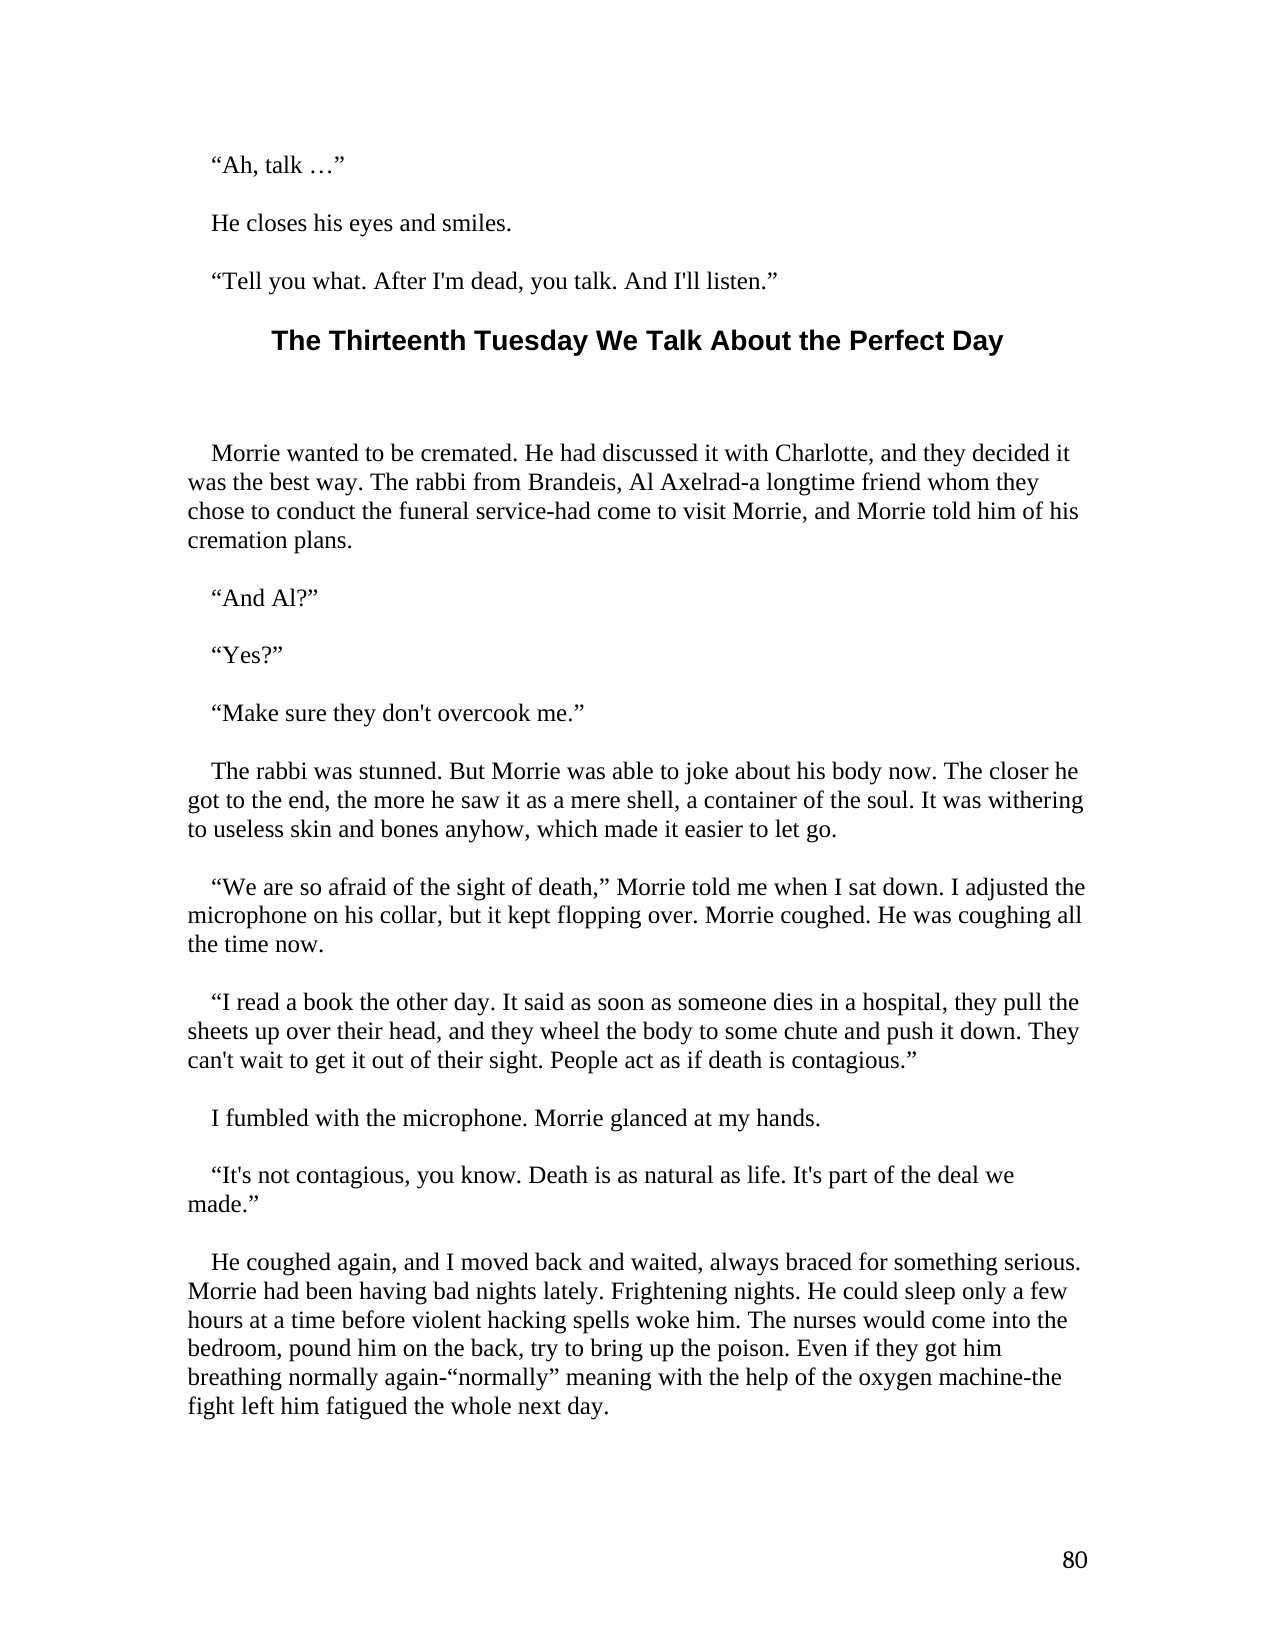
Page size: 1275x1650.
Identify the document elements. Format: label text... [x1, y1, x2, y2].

text “Tell you what. After I'm dead, you talk. And I'll listen.” [187, 266, 1087, 294]
text I fumbled with the microphone. Morrie glanced at my hands. [187, 1103, 1087, 1131]
text Morrie wanted to be cremated. He had discussed it with Charlotte, and they decided it was the best way. The rabbi from Brandeis, Al Axelrad-a longtime friend whom they chose to conduct the funeral service-had come to visit Morrie, and Morrie told him of his cremation plans. [187, 438, 1087, 553]
text “Ah, talk …” [187, 150, 1087, 179]
text “Yes?” [187, 641, 1087, 669]
text “And Al?” [187, 583, 1087, 611]
text The rabbi was stunned. But Morrie was able to joke about his body now. The closer he got to the end, the more he saw it as a mere shell, a container of the soul. It was withering to useless skin and bones anyhow, which made it easier to let go. [187, 756, 1087, 843]
text He coughed again, and I moved back and waited, always braced for something serious. Morrie had been having bad nights lately. Frightening nights. He could sleep only a few hours at a time before violent hacking spells woke him. The nurses would come into the bedroom, pound him on the back, try to bring up the poison. Even if they got him breathing normally again-“normally” meaning with the help of the oxygen machine-the fight left him fatigued the whole next day. [187, 1247, 1087, 1420]
text “Make sure they don't overcook me.” [187, 698, 1087, 727]
text The Thirteenth Tuesday We Talk About the Perfect Day [187, 324, 1087, 356]
text “We are so afraid of the sight of death,” Morrie told me when I sat down. I adjusted the microphone on his collar, but it kept flopping over. Morrie coughed. He was coughing all the time now. [187, 872, 1087, 958]
text “I read a book the other day. It said as soon as someone dies in a hospital, they pull the sheets up over their head, and they wheel the body to some chute and push it down. They can't wait to get it out of their sight. People act as if death is contagious.” [187, 987, 1087, 1073]
text “It's not contagious, you know. Death is as natural as life. It's part of the deal we made.” [187, 1161, 1087, 1218]
text He closes his eyes and smiles. [187, 208, 1087, 237]
